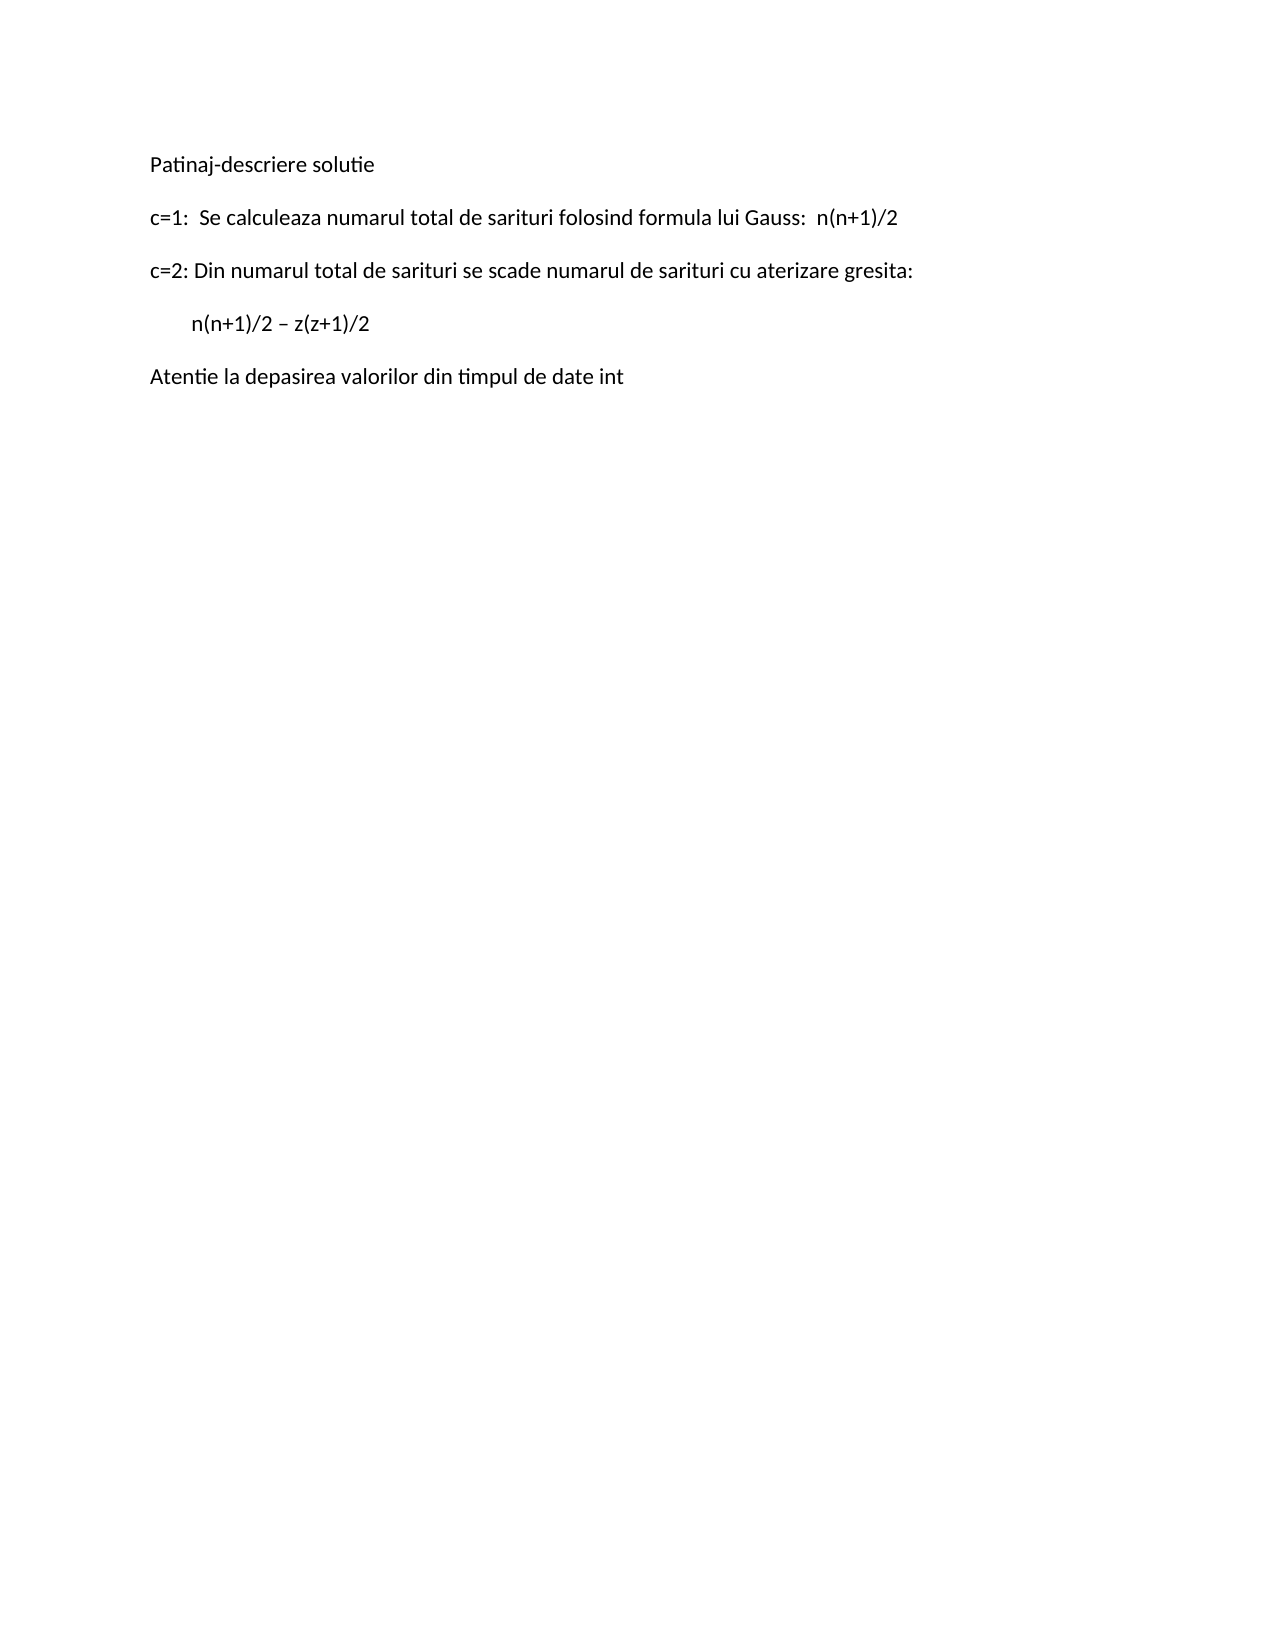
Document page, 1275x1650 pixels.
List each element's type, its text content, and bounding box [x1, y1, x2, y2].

text c=2: Din numarul total de sarituri se scade numarul de sarituri cu aterizare gresita: [150, 256, 1125, 284]
text Atentie la depasirea valorilor din timpul de date int [150, 362, 1125, 390]
text Patinaj-descriere solutie [150, 150, 1125, 178]
text c=1: Se calculeaza numarul total de sarituri folosind formula lui Gauss: n(n+1)/2 [150, 203, 1125, 231]
text n(n+1)/2 – z(z+1)/2 [150, 309, 1125, 337]
